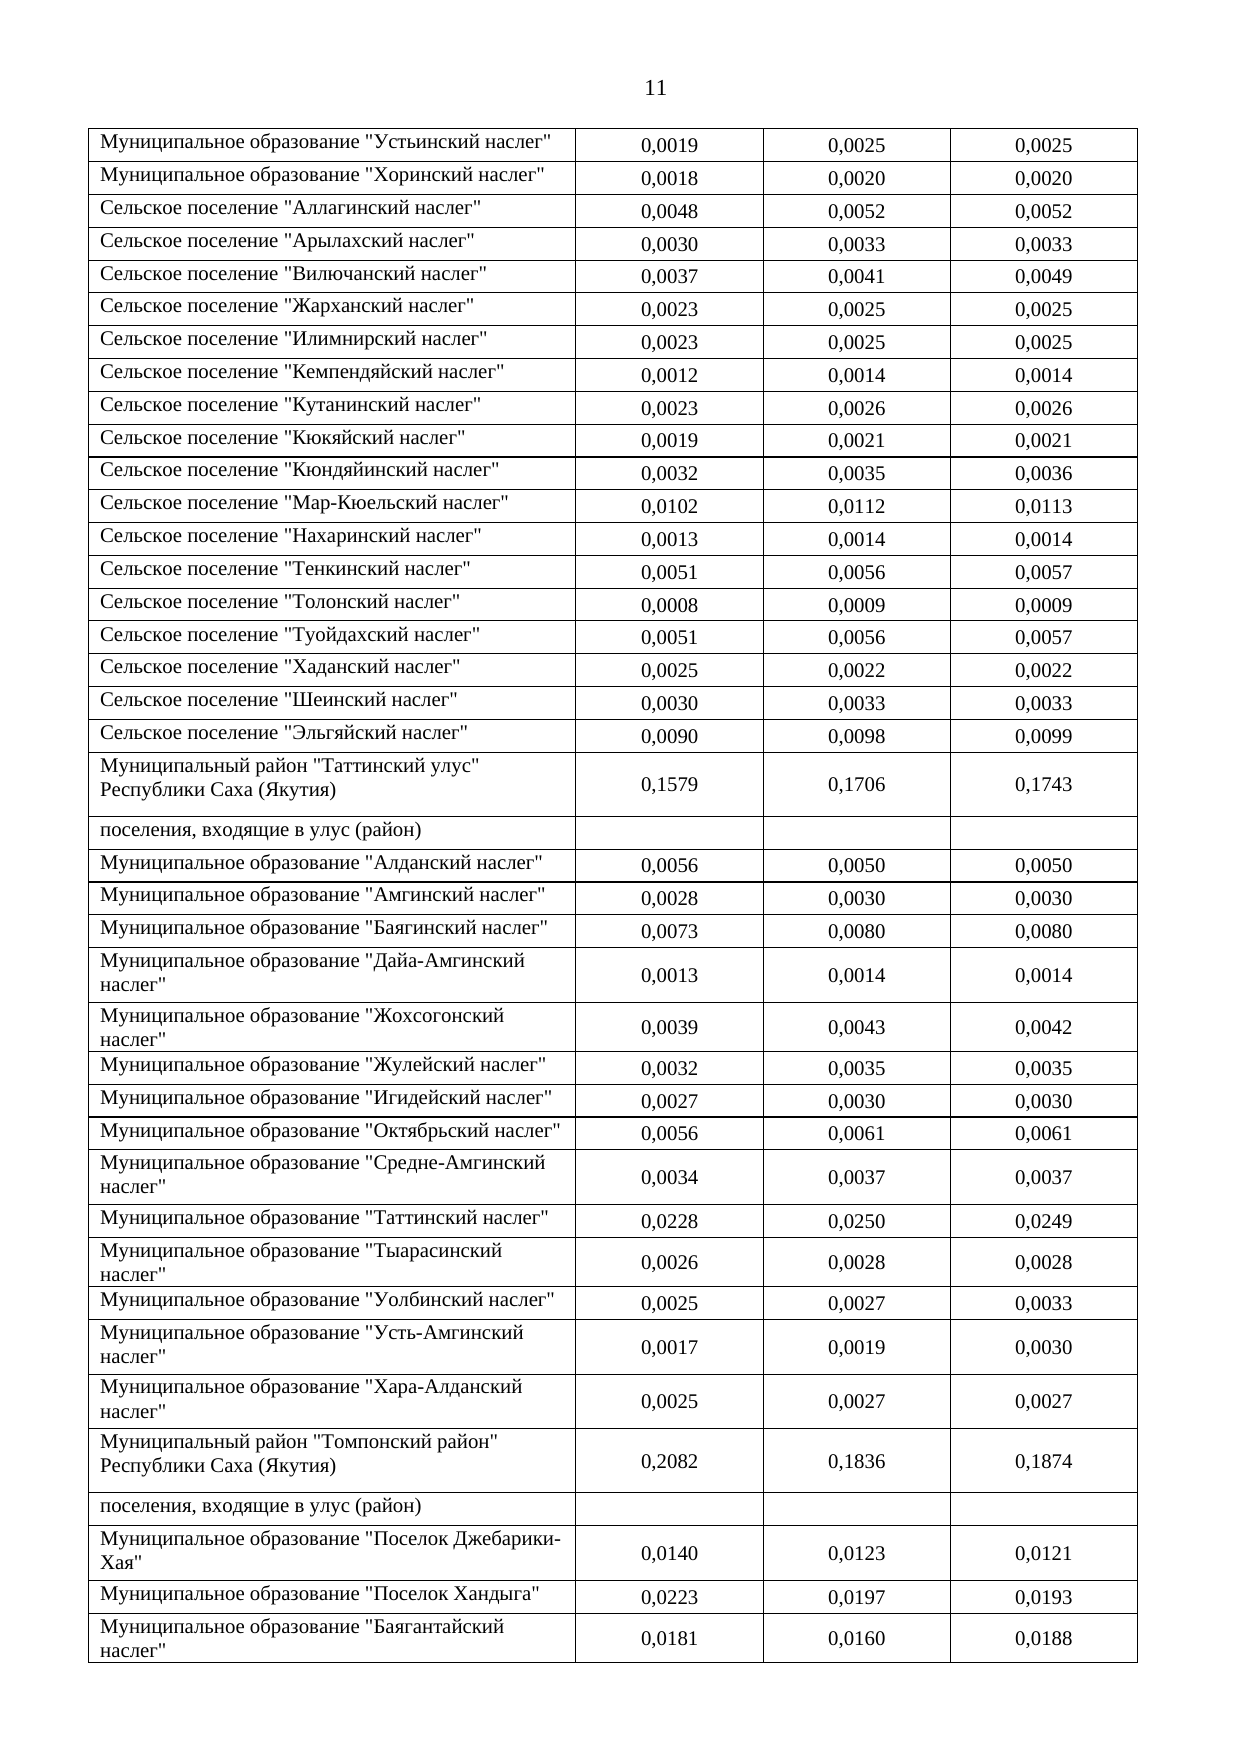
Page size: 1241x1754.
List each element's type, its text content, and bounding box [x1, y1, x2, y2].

table_cell 0,0033 [764, 687, 950, 719]
table_cell 0,0034 [576, 1150, 763, 1204]
table_cell 0,0052 [951, 195, 1137, 227]
table_cell Сельское поселение "Тенкинский наслег" [89, 556, 575, 588]
table_cell Муниципальное образование "Жохсогонский наслег" [89, 1003, 575, 1051]
table_cell 0,0025 [576, 1287, 763, 1319]
table_cell 0,0030 [764, 1085, 950, 1116]
table_cell 0,0033 [951, 1287, 1137, 1319]
table_cell 0,0022 [951, 654, 1137, 686]
table_cell 0,0030 [764, 883, 950, 914]
table_cell 0,0019 [576, 425, 763, 456]
table_cell Сельское поселение "Илимнирский наслег" [89, 326, 575, 358]
table_cell Сельское поселение "Вилючанский наслег" [89, 261, 575, 292]
table_cell 0,0023 [576, 326, 763, 358]
table_cell [576, 817, 763, 848]
table_cell 0,0099 [951, 720, 1137, 752]
table_cell 0,0030 [576, 687, 763, 719]
table_cell 0,0013 [576, 948, 763, 1002]
table_cell 0,0026 [951, 392, 1137, 423]
table_cell 0,0181 [576, 1614, 763, 1662]
table_cell 0,0048 [576, 195, 763, 227]
table_cell Сельское поселение "Эльгяйский наслег" [89, 720, 575, 752]
table_cell Муниципальный район "Таттинский улус" Республики Саха (Якутия) [89, 753, 575, 816]
table_cell Муниципальное образование "Таттинский наслег" [89, 1205, 575, 1237]
table_cell 0,0014 [764, 948, 950, 1002]
table_cell Муниципальное образование "Уолбинский наслег" [89, 1287, 575, 1319]
table_cell 0,0056 [764, 621, 950, 653]
table_cell 0,0250 [764, 1205, 950, 1237]
table_cell 0,0025 [764, 129, 950, 161]
table_cell Муниципальное образование "Средне-Амгинский наслег" [89, 1150, 575, 1204]
table_cell Муниципальное образование "Дайа-Амгинский наслег" [89, 948, 575, 1002]
table_cell Сельское поселение "Хаданский наслег" [89, 654, 575, 686]
table_cell 0,0043 [764, 1003, 950, 1051]
table_cell 0,0027 [576, 1085, 763, 1116]
table_cell [951, 1493, 1137, 1525]
table_cell 0,0193 [951, 1581, 1137, 1612]
table_cell Сельское поселение "Арылахский наслег" [89, 228, 575, 259]
table_cell 0,0033 [951, 687, 1137, 719]
table_cell 0,0025 [951, 293, 1137, 325]
table_cell Сельское поселение "Толонский наслег" [89, 589, 575, 620]
table_cell 0,0025 [764, 293, 950, 325]
table_cell 0,1579 [576, 753, 763, 816]
table_cell Муниципальное образование "Поселок Хандыга" [89, 1581, 575, 1612]
table_cell Муниципальное образование "Хоринский наслег" [89, 162, 575, 194]
table_cell 0,0027 [951, 1375, 1137, 1428]
table_cell 0,0050 [951, 850, 1137, 881]
table_cell 0,0020 [951, 162, 1137, 194]
table_cell Муниципальное образование "Игидейский наслег" [89, 1085, 575, 1116]
table_cell 0,0036 [951, 458, 1137, 489]
table_cell Сельское поселение "Нахаринский наслег" [89, 523, 575, 555]
table_cell 0,0041 [764, 261, 950, 292]
table_cell 0,0032 [576, 458, 763, 489]
table_cell 0,0012 [576, 359, 763, 391]
table_cell 0,0021 [764, 425, 950, 456]
table_cell 0,0102 [576, 490, 763, 522]
table_cell 0,0249 [951, 1205, 1137, 1237]
table_cell Муниципальное образование "Амгинский наслег" [89, 883, 575, 914]
table_cell 0,0030 [951, 1320, 1137, 1373]
table_cell 0,0025 [951, 326, 1137, 358]
table_cell Муниципальное образование "Устьинский наслег" [89, 129, 575, 161]
table_cell 0,0050 [764, 850, 950, 881]
table_cell Муниципальный район "Томпонский район" Республики Саха (Якутия) [89, 1429, 575, 1492]
table_cell 0,0032 [576, 1052, 763, 1084]
table_cell 0,0021 [951, 425, 1137, 456]
table_cell 0,0037 [576, 261, 763, 292]
table_cell 0,0009 [951, 589, 1137, 620]
table_cell 0,0049 [951, 261, 1137, 292]
table_cell 0,0035 [764, 1052, 950, 1084]
table_cell 0,0051 [576, 621, 763, 653]
table_cell 0,0014 [951, 948, 1137, 1002]
table_cell 0,0019 [764, 1320, 950, 1373]
table_cell 0,0018 [576, 162, 763, 194]
table_cell 0,0014 [764, 523, 950, 555]
table_cell 0,0057 [951, 556, 1137, 588]
table_cell 0,0188 [951, 1614, 1137, 1662]
table_cell 0,1743 [951, 753, 1137, 816]
table_cell 0,0025 [951, 129, 1137, 161]
table_cell Муниципальное образование "Октябрьский наслег" [89, 1118, 575, 1149]
table_cell 0,0008 [576, 589, 763, 620]
table_cell 0,1836 [764, 1429, 950, 1492]
table_cell 0,0028 [764, 1238, 950, 1286]
table_cell Сельское поселение "Шеинский наслег" [89, 687, 575, 719]
table_cell 0,0022 [764, 654, 950, 686]
table_cell Сельское поселение "Кутанинский наслег" [89, 392, 575, 423]
table_cell 0,0080 [951, 915, 1137, 947]
table_cell 0,0057 [951, 621, 1137, 653]
table_cell 0,0025 [576, 654, 763, 686]
table_cell [951, 817, 1137, 848]
table_cell 0,0039 [576, 1003, 763, 1051]
table_cell 0,0042 [951, 1003, 1137, 1051]
table_cell Сельское поселение "Кюндяйинский наслег" [89, 458, 575, 489]
table_cell Сельское поселение "Жарханский наслег" [89, 293, 575, 325]
table_cell 0,0020 [764, 162, 950, 194]
table_cell 0,0061 [764, 1118, 950, 1149]
table_cell 0,1706 [764, 753, 950, 816]
table_cell 0,0028 [576, 883, 763, 914]
table_cell 0,0027 [764, 1287, 950, 1319]
table_cell 0,0023 [576, 293, 763, 325]
table_cell 0,0014 [951, 523, 1137, 555]
table_cell 0,0140 [576, 1526, 763, 1580]
table_cell Муниципальное образование "Хара-Алданский наслег" [89, 1375, 575, 1428]
table_cell 0,0090 [576, 720, 763, 752]
table_cell 0,0098 [764, 720, 950, 752]
table_cell Сельское поселение "Мар-Кюельский наслег" [89, 490, 575, 522]
table_cell Муниципальное образование "Баягинский наслег" [89, 915, 575, 947]
table_cell 0,0113 [951, 490, 1137, 522]
table_cell 0,0037 [764, 1150, 950, 1204]
table_cell 0,0030 [576, 228, 763, 259]
table_cell 0,0056 [576, 1118, 763, 1149]
table_cell Муниципальное образование "Алданский наслег" [89, 850, 575, 881]
table_cell 0,0033 [951, 228, 1137, 259]
table_cell Сельское поселение "Кемпендяйский наслег" [89, 359, 575, 391]
table_cell 0,0123 [764, 1526, 950, 1580]
table_cell 0,0014 [951, 359, 1137, 391]
table_cell [764, 817, 950, 848]
table_cell 0,0013 [576, 523, 763, 555]
table_cell 0,0026 [764, 392, 950, 423]
table_cell 0,0030 [951, 883, 1137, 914]
table_cell 0,0023 [576, 392, 763, 423]
table_cell Муниципальное образование "Поселок Джебарики-Хая" [89, 1526, 575, 1580]
table_cell 0,0056 [764, 556, 950, 588]
table_cell 0,0223 [576, 1581, 763, 1612]
table_cell 0,0025 [764, 326, 950, 358]
table_cell 0,0197 [764, 1581, 950, 1612]
table_cell 0,0228 [576, 1205, 763, 1237]
table_cell [576, 1493, 763, 1525]
table_cell Сельское поселение "Туойдахский наслег" [89, 621, 575, 653]
table_cell 0,0014 [764, 359, 950, 391]
table_cell 0,0056 [576, 850, 763, 881]
table_cell 0,0027 [764, 1375, 950, 1428]
table_cell 0,0028 [951, 1238, 1137, 1286]
table_cell 0,0080 [764, 915, 950, 947]
table_cell 0,1874 [951, 1429, 1137, 1492]
table_cell Муниципальное образование "Тыарасинский наслег" [89, 1238, 575, 1286]
table_cell Сельское поселение "Кюкяйский наслег" [89, 425, 575, 456]
table_cell 0,2082 [576, 1429, 763, 1492]
table_cell 0,0033 [764, 228, 950, 259]
table_cell 0,0025 [576, 1375, 763, 1428]
table_cell 0,0052 [764, 195, 950, 227]
table_cell 0,0121 [951, 1526, 1137, 1580]
table_cell 0,0051 [576, 556, 763, 588]
table_cell 0,0009 [764, 589, 950, 620]
table_cell 0,0030 [951, 1085, 1137, 1116]
table_cell Муниципальное образование "Усть-Амгинский наслег" [89, 1320, 575, 1373]
table_cell 0,0073 [576, 915, 763, 947]
table_cell 0,0035 [764, 458, 950, 489]
table_cell Сельское поселение "Аллагинский наслег" [89, 195, 575, 227]
table_cell поселения, входящие в улус (район) [89, 817, 575, 848]
table_cell 0,0061 [951, 1118, 1137, 1149]
table_cell 0,0160 [764, 1614, 950, 1662]
table_cell 0,0035 [951, 1052, 1137, 1084]
table_cell 0,0019 [576, 129, 763, 161]
table_cell 0,0037 [951, 1150, 1137, 1204]
table_cell [764, 1493, 950, 1525]
table_cell 0,0017 [576, 1320, 763, 1373]
table_cell 0,0112 [764, 490, 950, 522]
table_cell поселения, входящие в улус (район) [89, 1493, 575, 1525]
table_cell 0,0026 [576, 1238, 763, 1286]
table_cell Муниципальное образование "Жулейский наслег" [89, 1052, 575, 1084]
table_cell Муниципальное образование "Баягантайский наслег" [89, 1614, 575, 1662]
